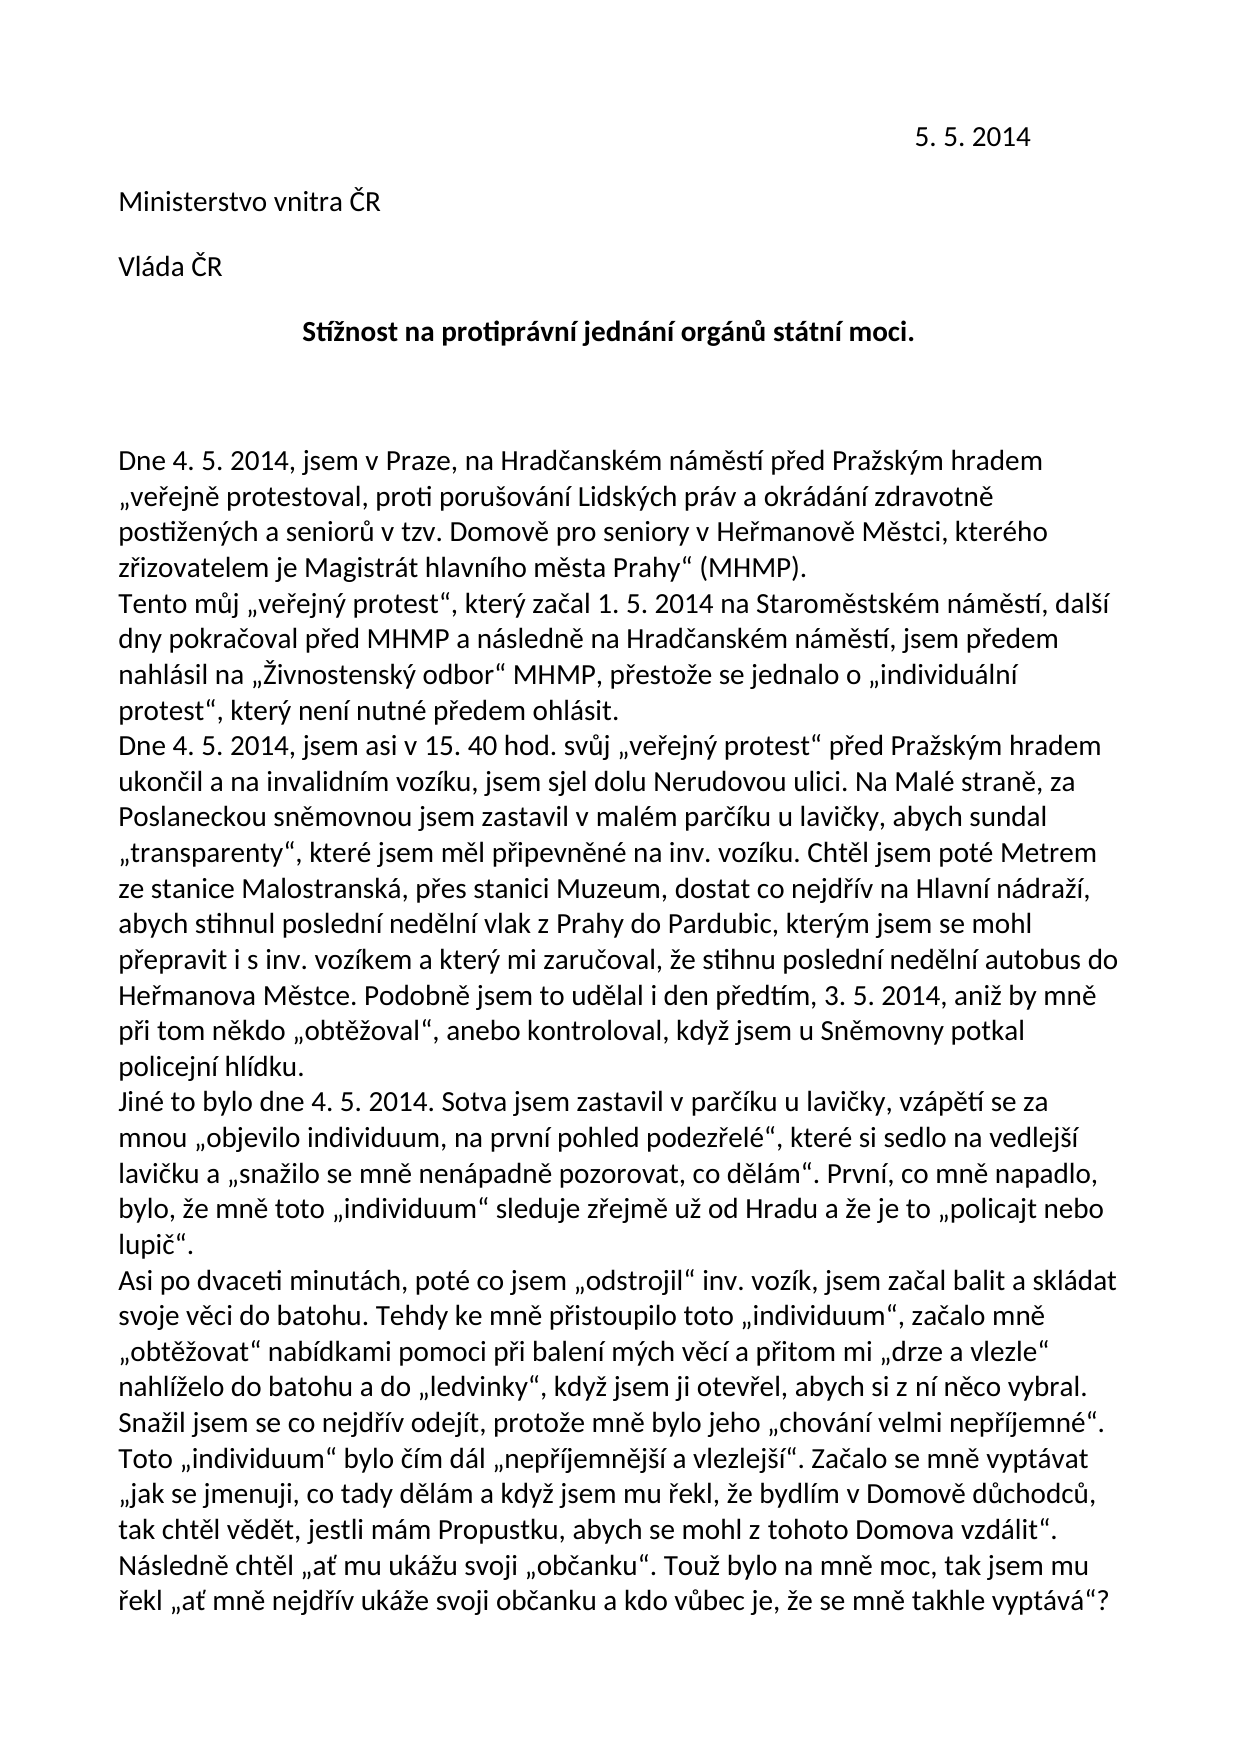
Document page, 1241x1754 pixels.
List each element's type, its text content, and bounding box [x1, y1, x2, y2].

text Asi po dvaceti minutách, poté co jsem „odstrojil“ inv. vozík, jsem začal balit a skládat svoje věci do batohu. Tehdy ke mně přistoupilo toto „individuum“, začalo mně „obtěžovat“ nabídkami pomoci při balení mých věcí a přitom mi „drze a vlezle“ nahlíželo do batohu a do „ledvinky“, když jsem ji otevřel, abych si z ní něco vybral. [118, 1262, 1122, 1404]
text Vláda ČR [118, 248, 1122, 283]
text Dne 4. 5. 2014, jsem asi v 15. 40 hod. svůj „veřejný protest“ před Pražským hradem ukončil a na invalidním vozíku, jsem sjel dolu Nerudovou ulici. Na Malé straně, za Poslaneckou sněmovnou jsem zastavil v malém parčíku u lavičky, abych sundal „transparenty“, které jsem měl připevněné na inv. vozíku. Chtěl jsem poté Metrem ze stanice Malostranská, přes stanici Muzeum, dostat co nejdřív na Hlavní nádraží, abych stihnul poslední nedělní vlak z Prahy do Pardubic, kterým jsem se mohl přepravit i s inv. vozíkem a který mi zaručoval, že stihnu poslední nedělní autobus do Heřmanova Městce. Podobně jsem to udělal i den předtím, 3. 5. 2014, aniž by mně při tom někdo „obtěžoval“, anebo kontroloval, když jsem u Sněmovny potkal policejní hlídku. [118, 727, 1122, 1083]
text Ministerstvo vnitra ČR [118, 183, 1122, 219]
text Dne 4. 5. 2014, jsem v Praze, na Hradčanském náměstí před Pražským hradem „veřejně protestoval, proti porušování Lidských práv a okrádání zdravotně postižených a seniorů v tzv. Domově pro seniory v Heřmanově Městci, kterého zřizovatelem je Magistrát hlavního města Prahy“ (MHMP). [118, 442, 1122, 585]
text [118, 1404, 1122, 1618]
text 5. 5. 2014 [118, 118, 1122, 154]
text Jiné to bylo dne 4. 5. 2014. Sotva jsem zastavil v parčíku u lavičky, vzápětí se za mnou „objevilo individuum, na první pohled podezřelé“, které si sedlo na vedlejší lavičku a „snažilo se mně nenápadně pozorovat, co dělám“. První, co mně napadlo, bylo, že mně toto „individuum“ sleduje zřejmě už od Hradu a že je to „policajt nebo lupič“. [118, 1083, 1122, 1262]
text Stížnost na protiprávní jednání orgánů státní moci. [118, 313, 1122, 348]
text Tento můj „veřejný protest“, který začal 1. 5. 2014 na Staroměstském náměstí, další dny pokračoval před MHMP a následně na Hradčanském náměstí, jsem předem nahlásil na „Živnostenský odbor“ MHMP, přestože se jednalo o „individuální protest“, který není nutné předem ohlásit. [118, 585, 1122, 727]
